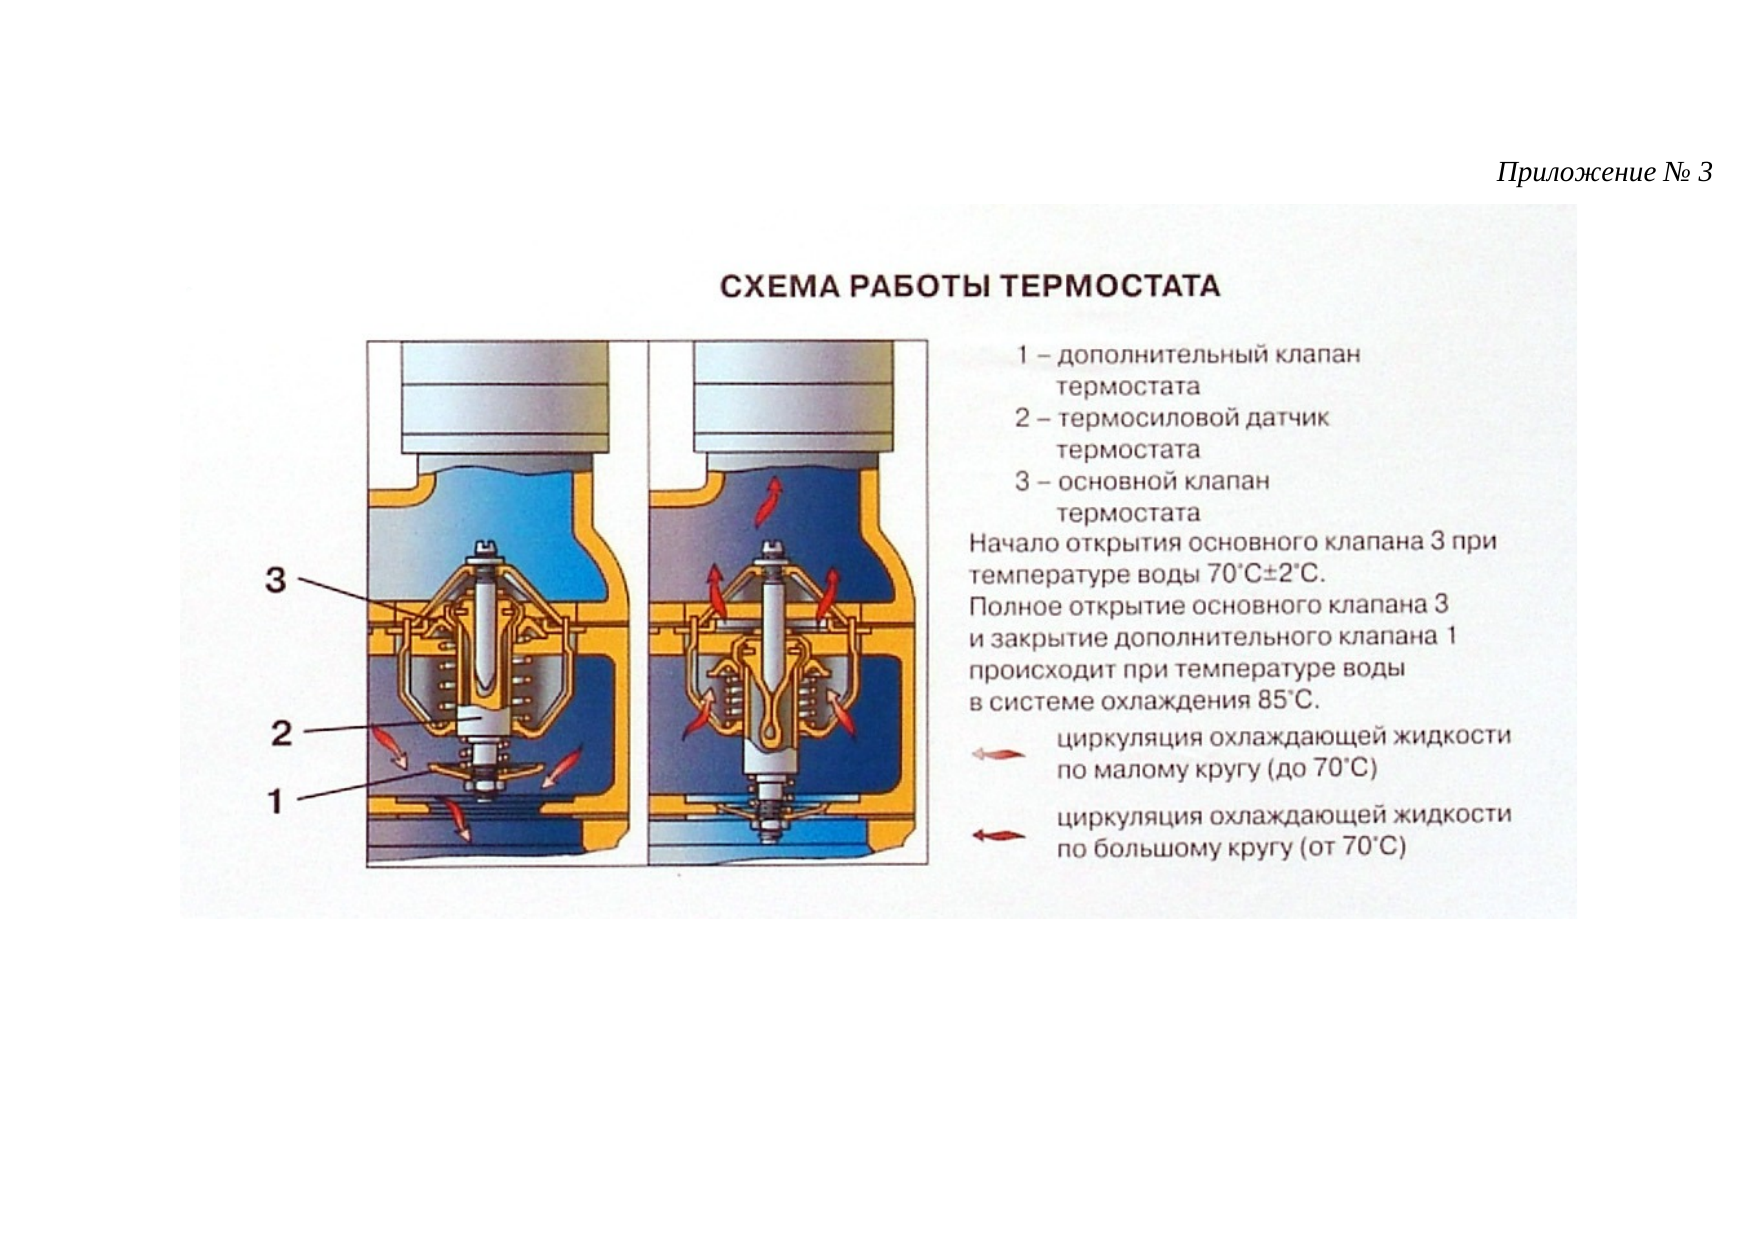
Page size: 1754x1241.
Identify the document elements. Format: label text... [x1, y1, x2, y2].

text Приложение № 3 [44, 154, 1713, 187]
picture [180, 204, 1578, 919]
